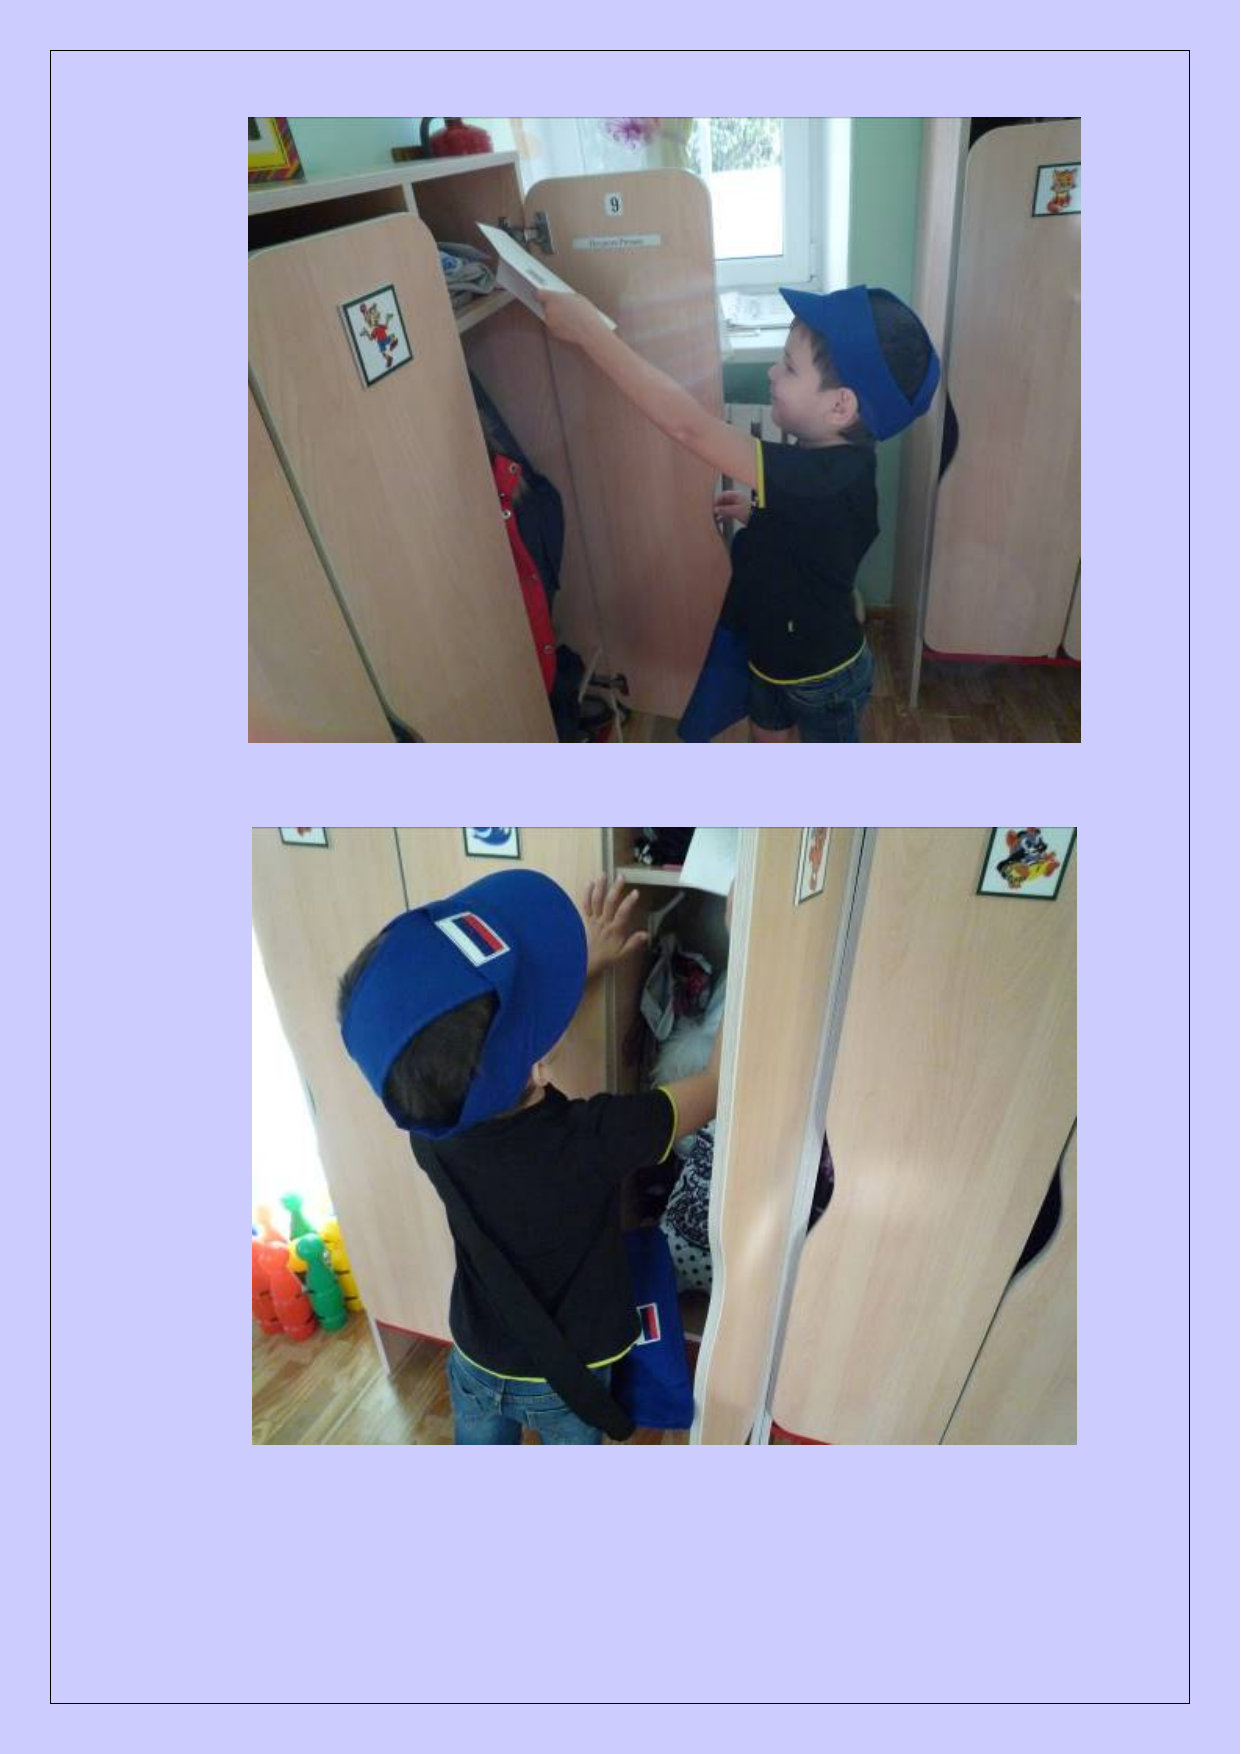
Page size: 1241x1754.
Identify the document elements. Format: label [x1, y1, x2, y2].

picture [248, 117, 1081, 743]
picture [252, 827, 1077, 1445]
